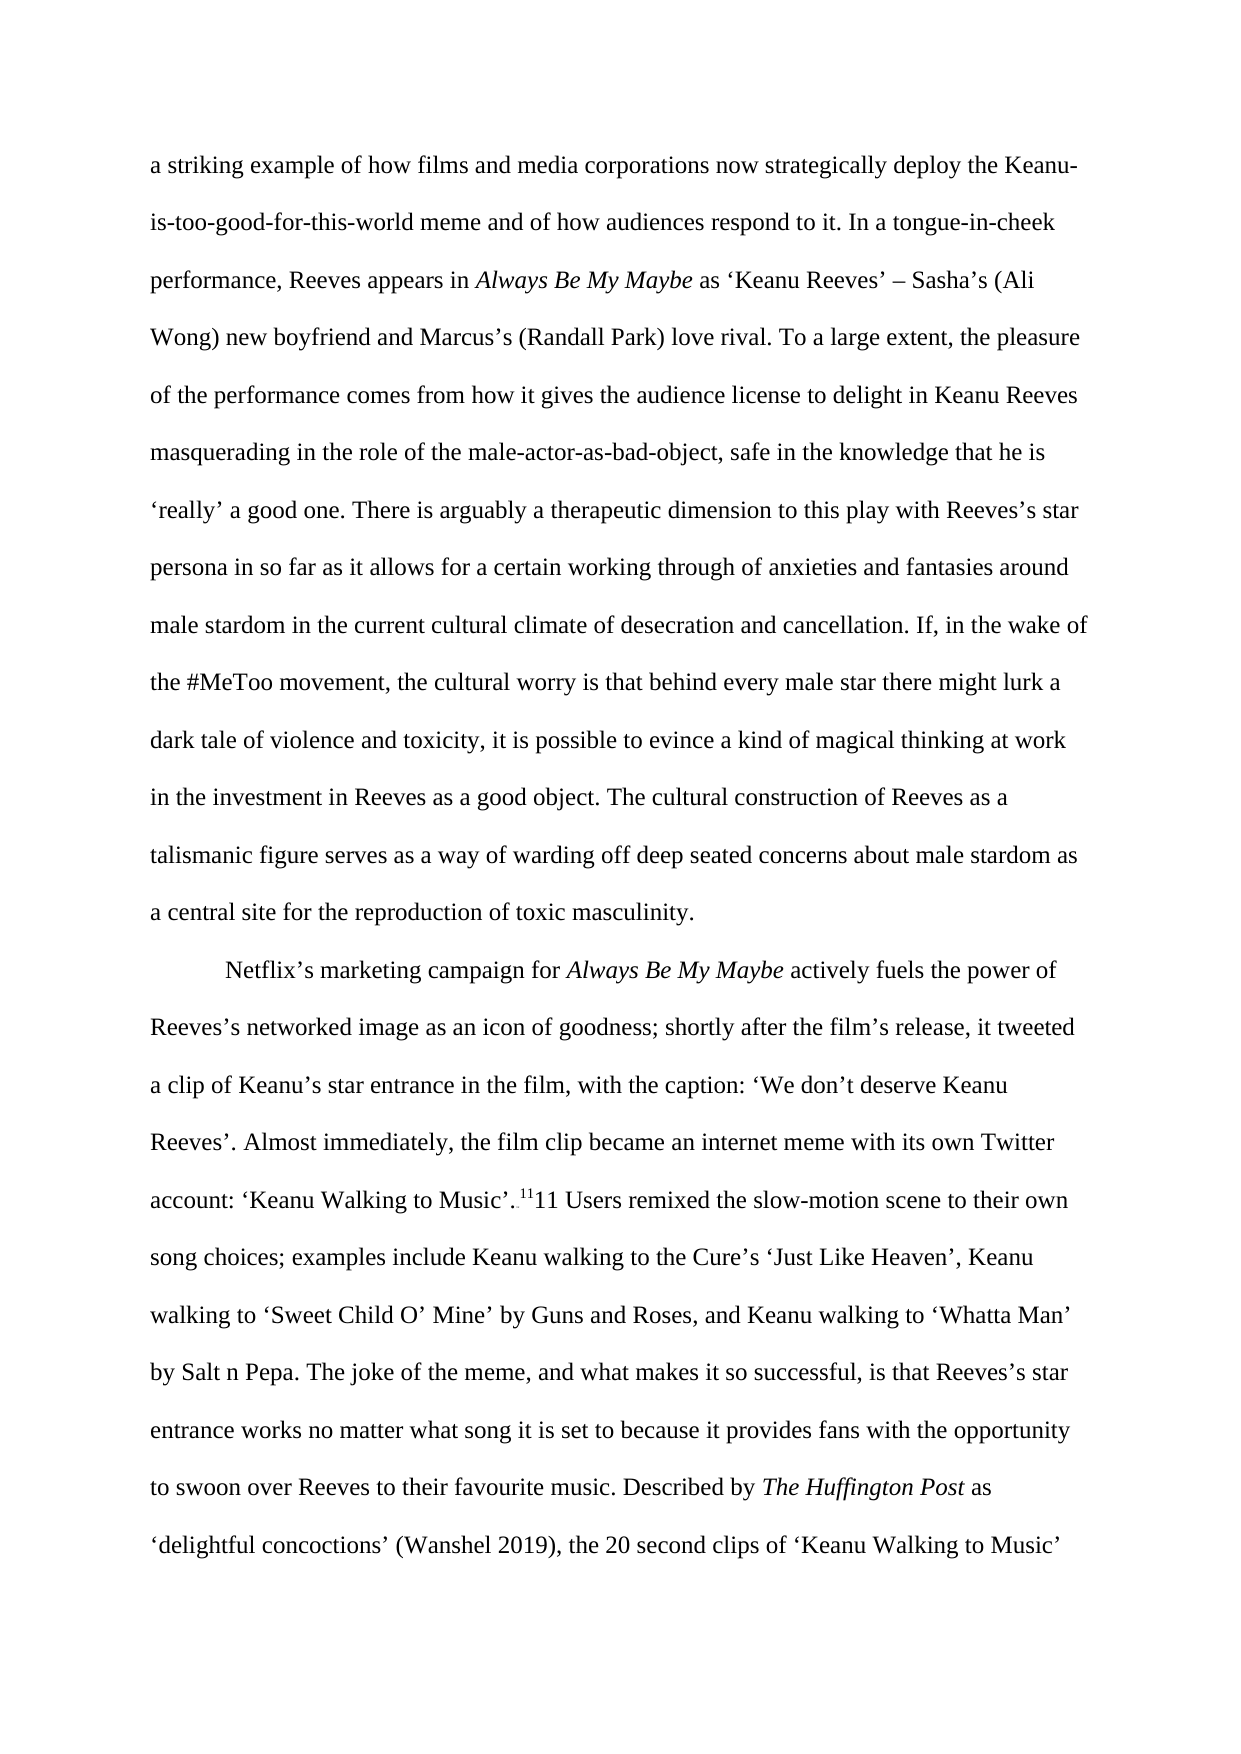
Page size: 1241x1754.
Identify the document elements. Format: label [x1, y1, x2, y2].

text [150, 150, 1090, 926]
text [150, 955, 1090, 1559]
